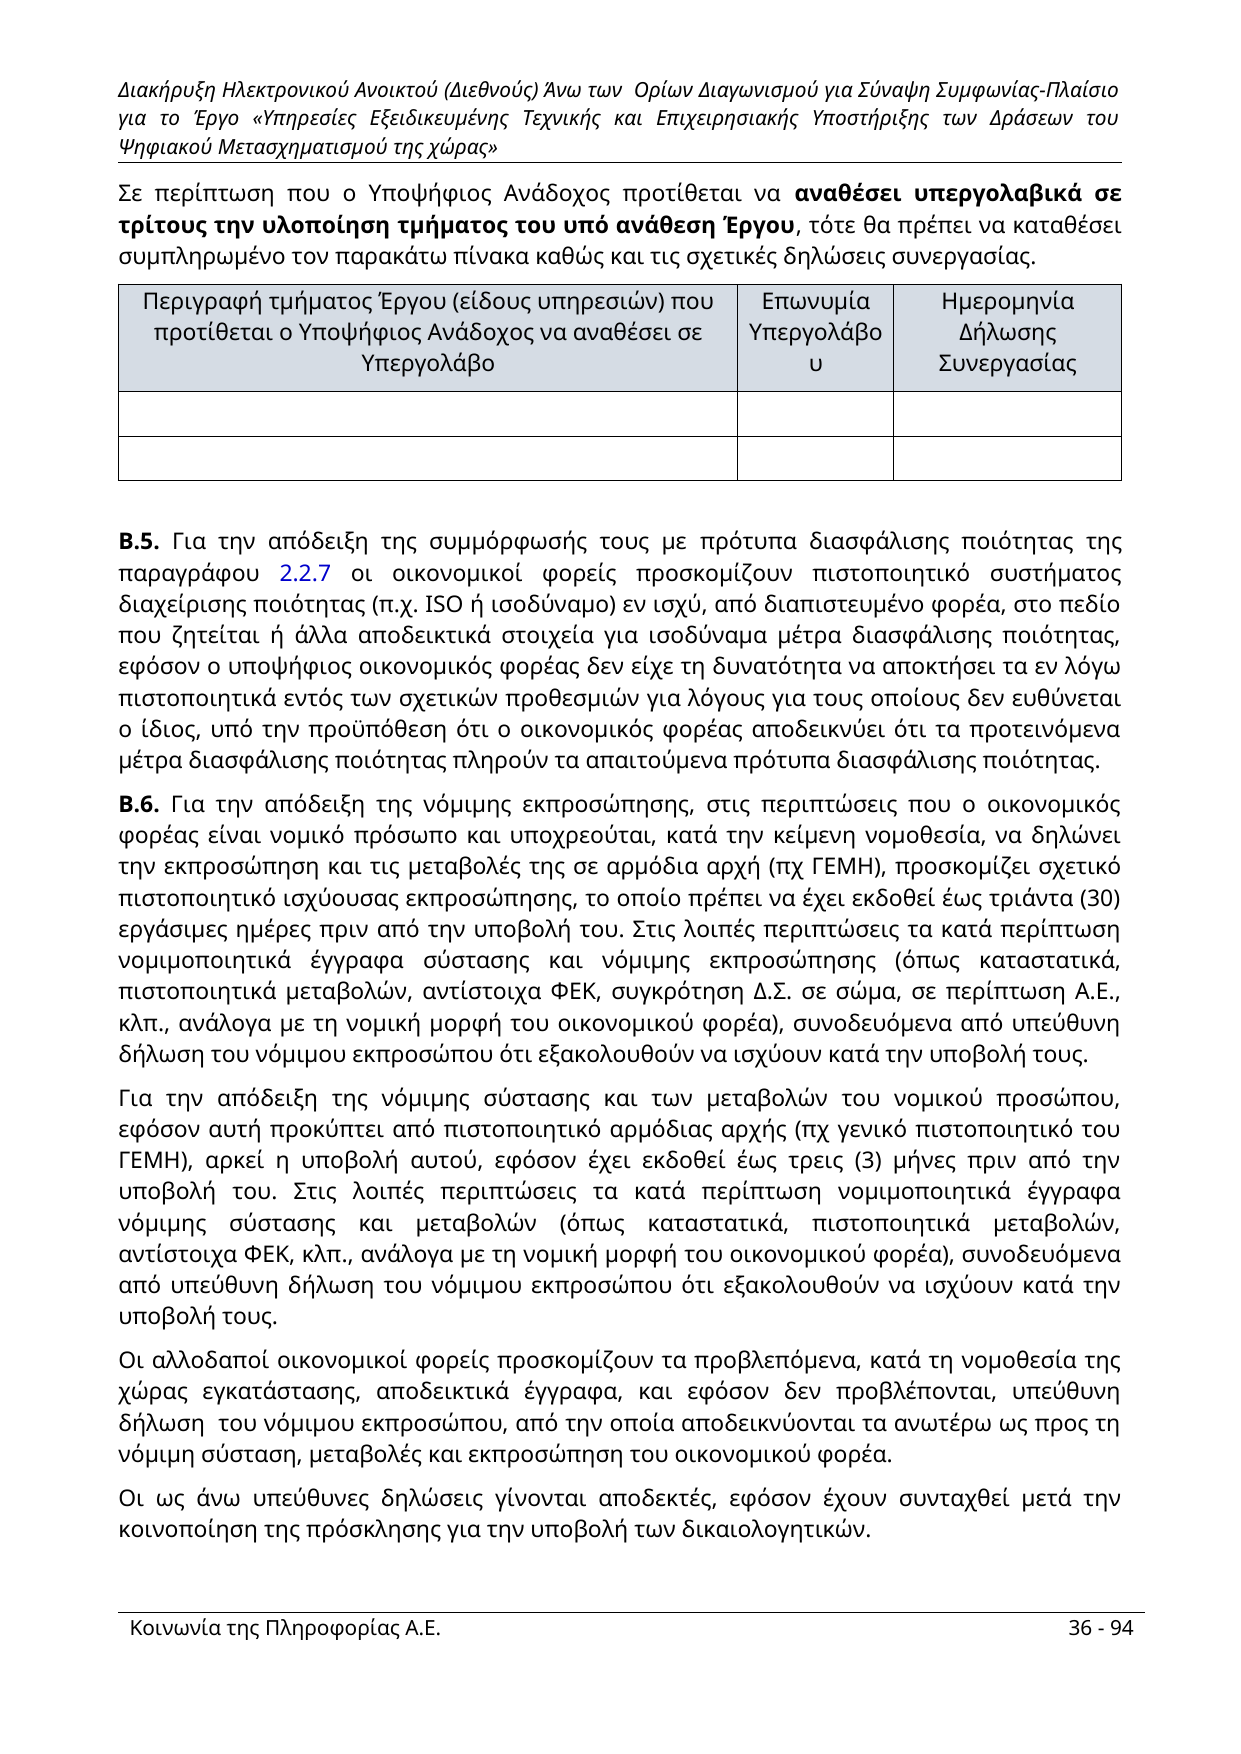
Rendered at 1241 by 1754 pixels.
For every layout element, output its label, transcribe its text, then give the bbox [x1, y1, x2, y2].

table_cell [738, 437, 893, 480]
text Οι ως άνω υπεύθυνες δηλώσεις γίνονται αποδεκτές, εφόσον έχουν συνταχθεί μετά την κοινοποίηση της πρόσκλησης για την υποβολή των δικαιολογητικών. [118, 1481, 1122, 1544]
table_header Επωνυμία Υπεργολάβου [738, 285, 893, 391]
text Οι αλλοδαποί οικονομικοί φορείς προσκομίζουν τα προβλεπόμενα, κατά τη νομοθεσία της χώρας εγκατάστασης, αποδεικτικά έγγραφα, και εφόσον δεν προβλέπονται, υπεύθυνη δήλωση του νόμιμου εκπροσώπου, από την οποία αποδεικνύονται τα ανωτέρω ως προς τη νόμιμη σύσταση, μεταβολές και εκπροσώπηση του οικονομικού φορέα. [118, 1344, 1122, 1469]
table_cell [894, 437, 1121, 480]
table_header Ημερομηνία Δήλωσης Συνεργασίας [894, 285, 1121, 391]
table_cell [894, 392, 1121, 436]
table_cell [119, 392, 737, 436]
table_cell [738, 392, 893, 436]
text Β.5. Για την απόδειξη της συμμόρφωσής τους με πρότυπα διασφάλισης ποιότητας της παραγράφου ‎2.2.7 οι οικονομικοί φορείς προσκομίζουν πιστοποιητικό συστήματος διαχείρισης ποιότητας (π.χ. ISO ή ισοδύναμο) εν ισχύ, από διαπιστευμένο φορέα, στο πεδίο που ζητείται ή άλλα αποδεικτικά στοιχεία για ισοδύναμα μέτρα διασφάλισης ποιότητας, εφόσον ο υποψήφιος οικονομικός φορέας δεν είχε τη δυνατότητα να αποκτήσει τα εν λόγω πιστοποιητικά εντός των σχετικών προθεσμιών για λόγους για τους οποίους δεν ευθύνεται ο ίδιος, υπό την προϋπόθεση ότι ο οικονομικός φορέας αποδεικνύει ότι τα προτεινόμενα μέτρα διασφάλισης ποιότητας πληρούν τα απαιτούμενα πρότυπα διασφάλισης ποιότητας. [118, 525, 1122, 775]
text Για την απόδειξη της νόμιμης σύστασης και των μεταβολών του νομικού προσώπου, εφόσον αυτή προκύπτει από πιστοποιητικό αρμόδιας αρχής (πχ γενικό πιστοποιητικό του ΓΕΜΗ), αρκεί η υποβολή αυτού, εφόσον έχει εκδοθεί έως τρεις (3) μήνες πριν από την υποβολή του. Στις λοιπές περιπτώσεις τα κατά περίπτωση νομιμοποιητικά έγγραφα νόμιμης σύστασης και μεταβολών (όπως καταστατικά, πιστοποιητικά μεταβολών, αντίστοιχα ΦΕΚ, κλπ., ανάλογα με τη νομική μορφή του οικονομικού φορέα), συνοδευόμενα από υπεύθυνη δήλωση του νόμιμου εκπροσώπου ότι εξακολουθούν να ισχύουν κατά την υποβολή τους. [118, 1081, 1122, 1331]
table_cell [119, 437, 737, 480]
table_header Περιγραφή τμήματος Έργου (είδους υπηρεσιών) που προτίθεται ο Υποψήφιος Ανάδοχος να αναθέσει σε Υπεργολάβο [119, 285, 737, 391]
text Β.6. Για την απόδειξη της νόμιμης εκπροσώπησης, στις περιπτώσεις που ο οικονομικός φορέας είναι νομικό πρόσωπο και υποχρεούται, κατά την κείμενη νομοθεσία, να δηλώνει την εκπροσώπηση και τις μεταβολές της σε αρμόδια αρχή (πχ ΓΕΜΗ), προσκομίζει σχετικό πιστοποιητικό ισχύουσας εκπροσώπησης, το οποίο πρέπει να έχει εκδοθεί έως τριάντα (30) εργάσιμες ημέρες πριν από την υποβολή του. Στις λοιπές περιπτώσεις τα κατά περίπτωση νομιμοποιητικά έγγραφα σύστασης και νόμιμης εκπροσώπησης (όπως καταστατικά, πιστοποιητικά μεταβολών, αντίστοιχα ΦΕΚ, συγκρότηση Δ.Σ. σε σώμα, σε περίπτωση Α.Ε., κλπ., ανάλογα με τη νομική μορφή του οικονομικού φορέα), συνοδευόμενα από υπεύθυνη δήλωση του νόμιμου εκπροσώπου ότι εξακολουθούν να ισχύουν κατά την υποβολή τους. [118, 788, 1122, 1069]
text Σε περίπτωση που ο Υποψήφιος Ανάδοχος προτίθεται να αναθέσει υπεργολαβικά σε τρίτους την υλοποίηση τμήματος του υπό ανάθεση Έργου, τότε θα πρέπει να καταθέσει συμπληρωμένο τον παρακάτω πίνακα καθώς και τις σχετικές δηλώσεις συνεργασίας. [118, 177, 1122, 271]
